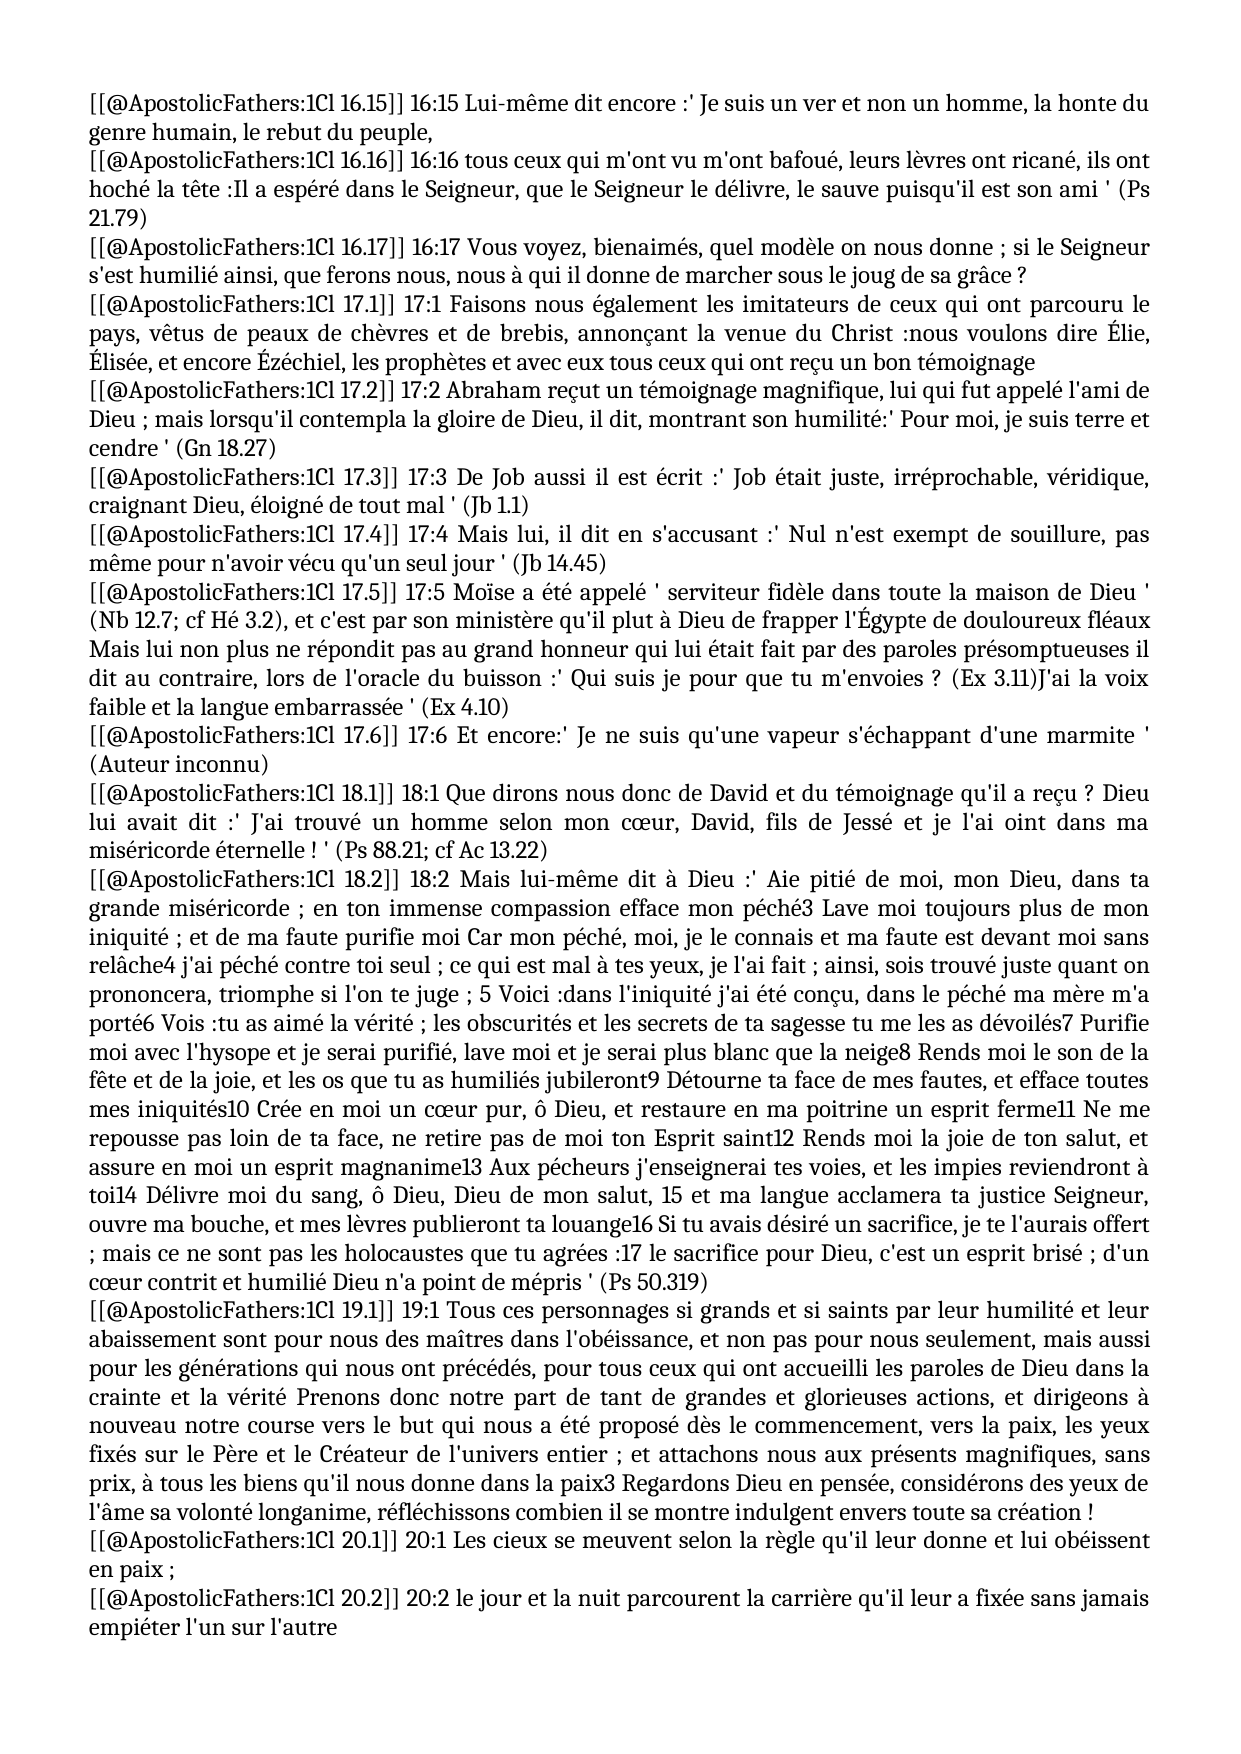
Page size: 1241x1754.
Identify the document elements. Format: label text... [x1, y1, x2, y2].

text [[@ApostolicFathers:1Cl 20.2]] 20:2 le jour et la nuit parcourent la carrière qu'il leur a fixée sans jamais empiéter l'un sur l'autre [89, 1584, 1152, 1641]
text [[@ApostolicFathers:1Cl 18.1]] 18:1 Que dirons nous donc de David et du témoignage qu'il a reçu ? Dieu lui avait dit :' J'ai trouvé un homme selon mon cœur, David, fils de Jessé et je l'ai oint dans ma miséricorde éternelle ! ' (Ps 88.21; cf Ac 13.22) [89, 779, 1152, 865]
text [[@ApostolicFathers:1Cl 17.4]] 17:4 Mais lui, il dit en s'accusant :' Nul n'est exempt de souillure, pas même pour n'avoir vécu qu'un seul jour ' (Jb 14.45) [89, 520, 1152, 577]
text [[@ApostolicFathers:1Cl 16.15]] 16:15 Lui-même dit encore :' Je suis un ver et non un homme, la honte du genre humain, le rebut du peuple, [89, 89, 1152, 146]
text [[@ApostolicFathers:1Cl 16.17]] 16:17 Vous voyez, bienaimés, quel modèle on nous donne ; si le Seigneur s'est humilié ainsi, que ferons nous, nous à qui il donne de marcher sous le joug de sa grâce ? [89, 232, 1152, 290]
text [[@ApostolicFathers:1Cl 17.5]] 17:5 Moïse a été appelé ' serviteur fidèle dans toute la maison de Dieu ' (Nb 12.7; cf Hé 3.2), et c'est par son ministère qu'il plut à Dieu de frapper l'Égypte de douloureux fléaux Mais lui non plus ne répondit pas au grand honneur qui lui était fait par des paroles présomptueuses il dit au contraire, lors de l'oracle du buisson :' Qui suis je pour que tu m'envoies ? (Ex 3.11)J'ai la voix faible et la langue embarrassée ' (Ex 4.10) [89, 577, 1152, 721]
text [[@ApostolicFathers:1Cl 19.1]] 19:1 Tous ces personnages si grands et si saints par leur humilité et leur abaissement sont pour nous des maîtres dans l'obéissance, et non pas pour nous seulement, mais aussi pour les générations qui nous ont précédés, pour tous ceux qui ont accueilli les paroles de Dieu dans la crainte et la vérité Prenons donc notre part de tant de grandes et glorieuses actions, et dirigeons à nouveau notre course vers le but qui nous a été proposé dès le commencement, vers la paix, les yeux fixés sur le Père et le Créateur de l'univers entier ; et attachons nous aux présents magnifiques, sans prix, à tous les biens qu'il nous donne dans la paix3 Regardons Dieu en pensée, considérons des yeux de l'âme sa volonté longanime, réfléchissons combien il se montre indulgent envers toute sa création ! [89, 1296, 1152, 1526]
text [[@ApostolicFathers:1Cl 17.2]] 17:2 Abraham reçut un témoignage magnifique, lui qui fut appelé l'ami de Dieu ; mais lorsqu'il contempla la gloire de Dieu, il dit, montrant son humilité:' Pour moi, je suis terre et cendre ' (Gn 18.27) [89, 376, 1152, 462]
text [[@ApostolicFathers:1Cl 17.6]] 17:6 Et encore:' Je ne suis qu'une vapeur s'échappant d'une marmite ' (Auteur inconnu) [89, 721, 1152, 779]
text [[@ApostolicFathers:1Cl 16.16]] 16:16 tous ceux qui m'ont vu m'ont bafoué, leurs lèvres ont ricané, ils ont hoché la tête :Il a espéré dans le Seigneur, que le Seigneur le délivre, le sauve puisqu'il est son ami ' (Ps 21.79) [89, 146, 1152, 232]
text [[@ApostolicFathers:1Cl 17.3]] 17:3 De Job aussi il est écrit :' Job était juste, irréprochable, véridique, craignant Dieu, éloigné de tout mal ' (Jb 1.1) [89, 462, 1152, 520]
text [[@ApostolicFathers:1Cl 17.1]] 17:1 Faisons nous également les imitateurs de ceux qui ont parcouru le pays, vêtus de peaux de chèvres et de brebis, annonçant la venue du Christ :nous voulons dire Élie, Élisée, et encore Ézéchiel, les prophètes et avec eux tous ceux qui ont reçu un bon témoignage [89, 290, 1152, 376]
text [[@ApostolicFathers:1Cl 18.2]] 18:2 Mais lui-même dit à Dieu :' Aie pitié de moi, mon Dieu, dans ta grande miséricorde ; en ton immense compassion efface mon péché3 Lave moi toujours plus de mon iniquité ; et de ma faute purifie moi Car mon péché, moi, je le connais et ma faute est devant moi sans relâche4 j'ai péché contre toi seul ; ce qui est mal à tes yeux, je l'ai fait ; ainsi, sois trouvé juste quant on prononcera, triomphe si l'on te juge ; 5 Voici :dans l'iniquité j'ai été conçu, dans le péché ma mère m'a porté6 Vois :tu as aimé la vérité ; les obscurités et les secrets de ta sagesse tu me les as dévoilés7 Purifie moi avec l'hysope et je serai purifié, lave moi et je serai plus blanc que la neige8 Rends moi le son de la fête et de la joie, et les os que tu as humiliés jubileront9 Détourne ta face de mes fautes, et efface toutes mes iniquités10 Crée en moi un cœur pur, ô Dieu, et restaure en ma poitrine un esprit ferme11 Ne me repousse pas loin de ta face, ne retire pas de moi ton Esprit saint12 Rends moi la joie de ton salut, et assure en moi un esprit magnanime13 Aux pécheurs j'enseignerai tes voies, et les impies reviendront à toi14 Délivre moi du sang, ô Dieu, Dieu de mon salut, 15 et ma langue acclamera ta justice Seigneur, ouvre ma bouche, et mes lèvres publieront ta louange16 Si tu avais désiré un sacrifice, je te l'aurais offert ; mais ce ne sont pas les holocaustes que tu agrées :17 le sacrifice pour Dieu, c'est un esprit brisé ; d'un cœur contrit et humilié Dieu n'a point de mépris ' (Ps 50.319) [89, 865, 1152, 1296]
text [[@ApostolicFathers:1Cl 20.1]] 20:1 Les cieux se meuvent selon la règle qu'il leur donne et lui obéissent en paix ; [89, 1526, 1152, 1584]
